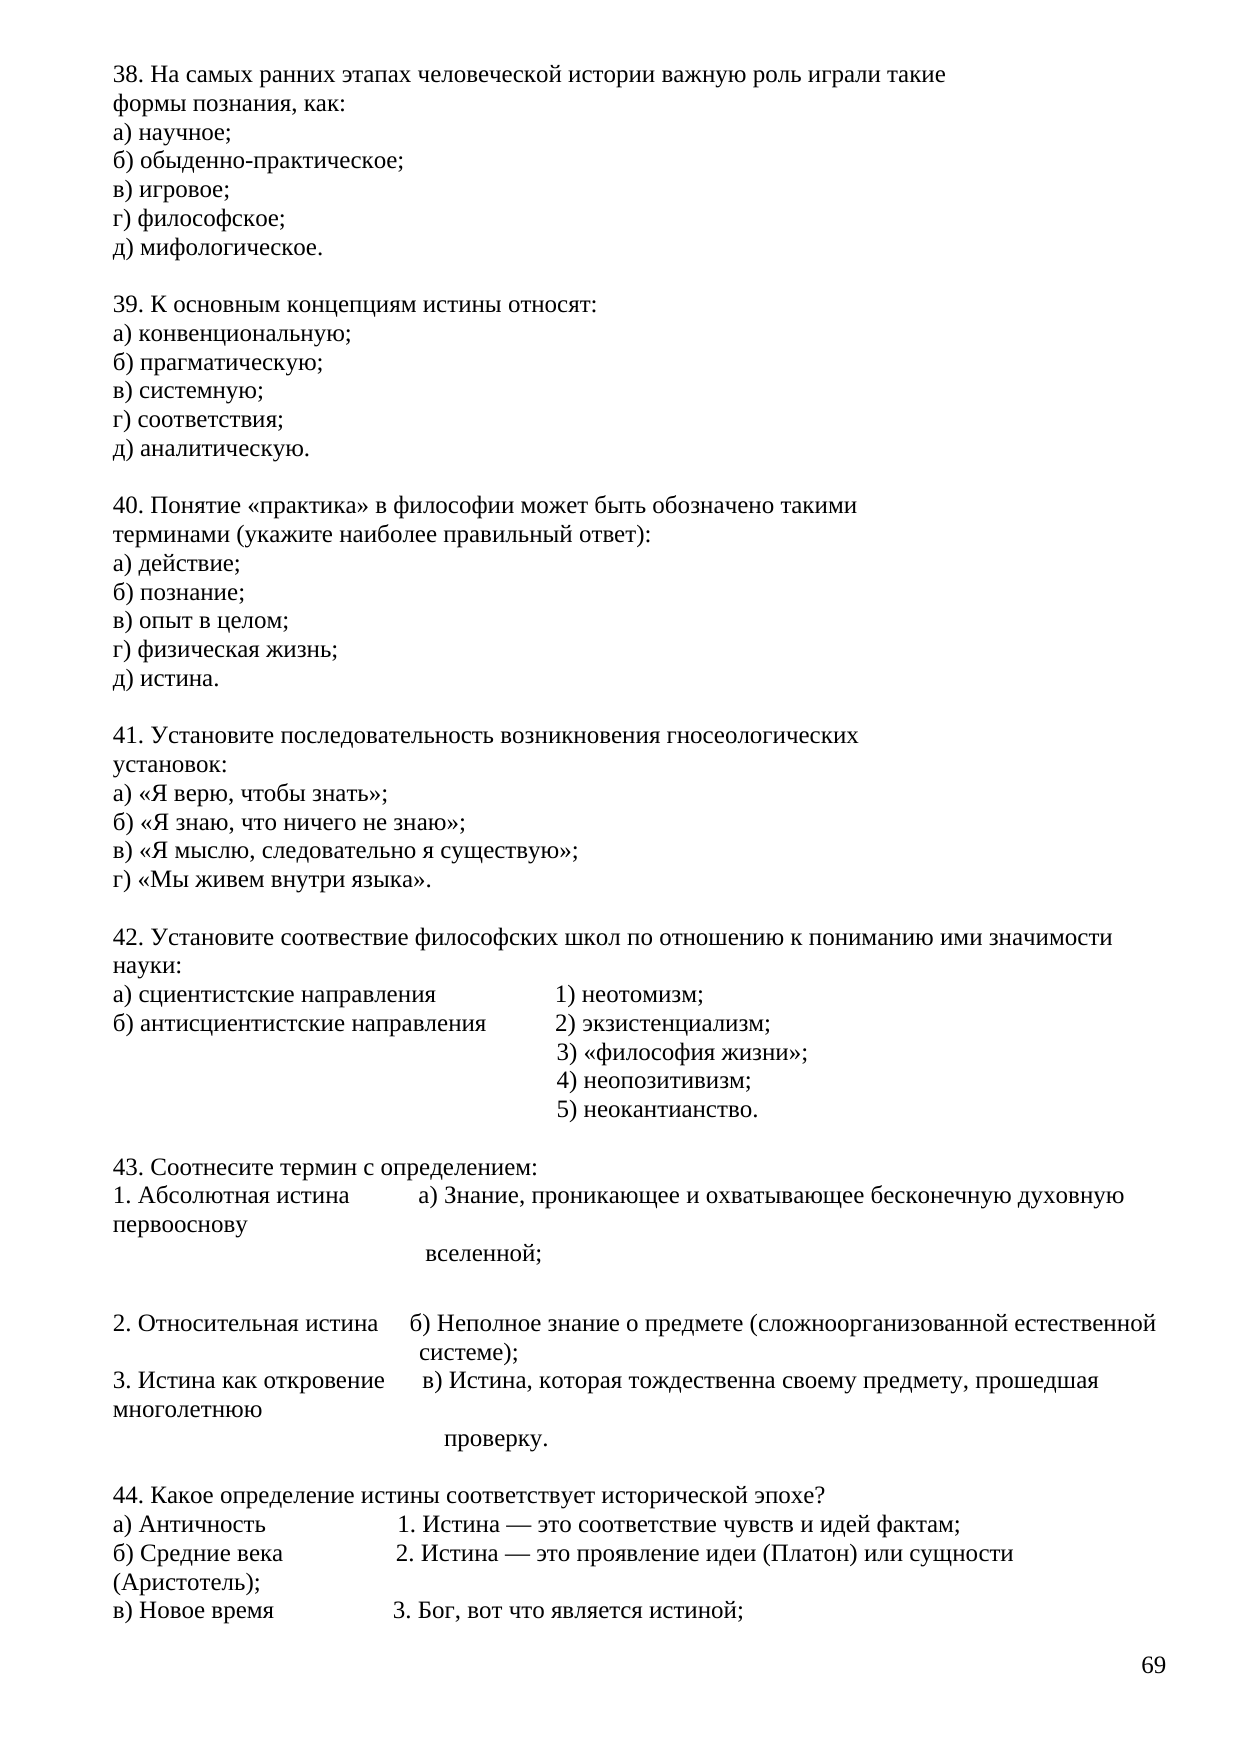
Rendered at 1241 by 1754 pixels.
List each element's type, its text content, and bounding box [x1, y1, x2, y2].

text а) сциентистские направления 1) неотомизм; [113, 979, 1166, 1008]
text д) мифологическое. [113, 232, 1166, 260]
text 44. Какое определение истины соответствует исторической эпохе? [113, 1480, 1166, 1509]
text в) опыт в целом; [113, 605, 1166, 634]
text в) Новое время 3. Бог, вот что является истиной; [113, 1595, 1166, 1624]
text г) физическая жизнь; [113, 634, 1166, 663]
text а) научное; [113, 117, 1166, 145]
text 3) «философия жизни»; [113, 1037, 1166, 1065]
text д) истина. [113, 663, 1166, 692]
text а) Античность 1. Истина — это соответствие чувств и идей фактам; [113, 1509, 1166, 1538]
text а) конвенциональную; [113, 318, 961, 347]
text 39. К основным концепциям истины относят: [113, 289, 961, 318]
text проверку. [113, 1423, 1166, 1452]
text 43. Соотнесите термин с определением: [113, 1152, 1166, 1180]
text в) игровое; [113, 174, 1166, 203]
text 2. Относительная истина б) Неполное знание о предмете (сложноорганизованной естественной [113, 1308, 1166, 1337]
text в) системную; [113, 375, 961, 404]
text 38. На самых ранних этапах человеческой истории важную роль играли такие формы познания, как: [113, 59, 961, 117]
text 4) неопозитивизм; [113, 1065, 1166, 1094]
text д) аналитическую. [113, 433, 961, 462]
text б) антисциентистские направления 2) экзистенциализм; [113, 1008, 1166, 1037]
text 42. Установите соотвествие философских школ по отношению к пониманию ими значимости науки: [113, 922, 1166, 979]
text 40. Понятие «практика» в философии может быть обозначено такими терминами (укажите наиболее правильный ответ): [113, 490, 961, 548]
text а) действие; [113, 548, 1166, 577]
text а) «Я верю, чтобы знать»; [113, 778, 1166, 807]
text 5) неокантианство. [113, 1094, 1166, 1123]
text б) прагматическую; [113, 347, 961, 375]
text 1. Абсолютная истина а) Знание, проникающее и охватывающее бесконечную духовную первооснову [113, 1180, 1166, 1238]
text в) «Я мыслю, следовательно я существую»; [113, 835, 1166, 864]
text системе); [113, 1337, 1166, 1365]
text б) обыденно-практическое; [113, 145, 1166, 174]
text г) философское; [113, 203, 1166, 232]
text б) Средние века 2. Истина — это проявление идеи (Платон) или сущности (Аристотель); [113, 1538, 1166, 1595]
text 3. Истина как откровение в) Истина, которая тождественна своему предмету, прошедшая многолетнюю [113, 1365, 1166, 1423]
text 41. Установите последовательность возникновения гносеологических установок: [113, 720, 961, 778]
text вселенной; [113, 1238, 1166, 1267]
text б) познание; [113, 577, 1166, 605]
text г) «Мы живем внутри языка». [113, 864, 1166, 893]
text б) «Я знаю, что ничего не знаю»; [113, 807, 1166, 835]
text г) соответствия; [113, 404, 961, 433]
